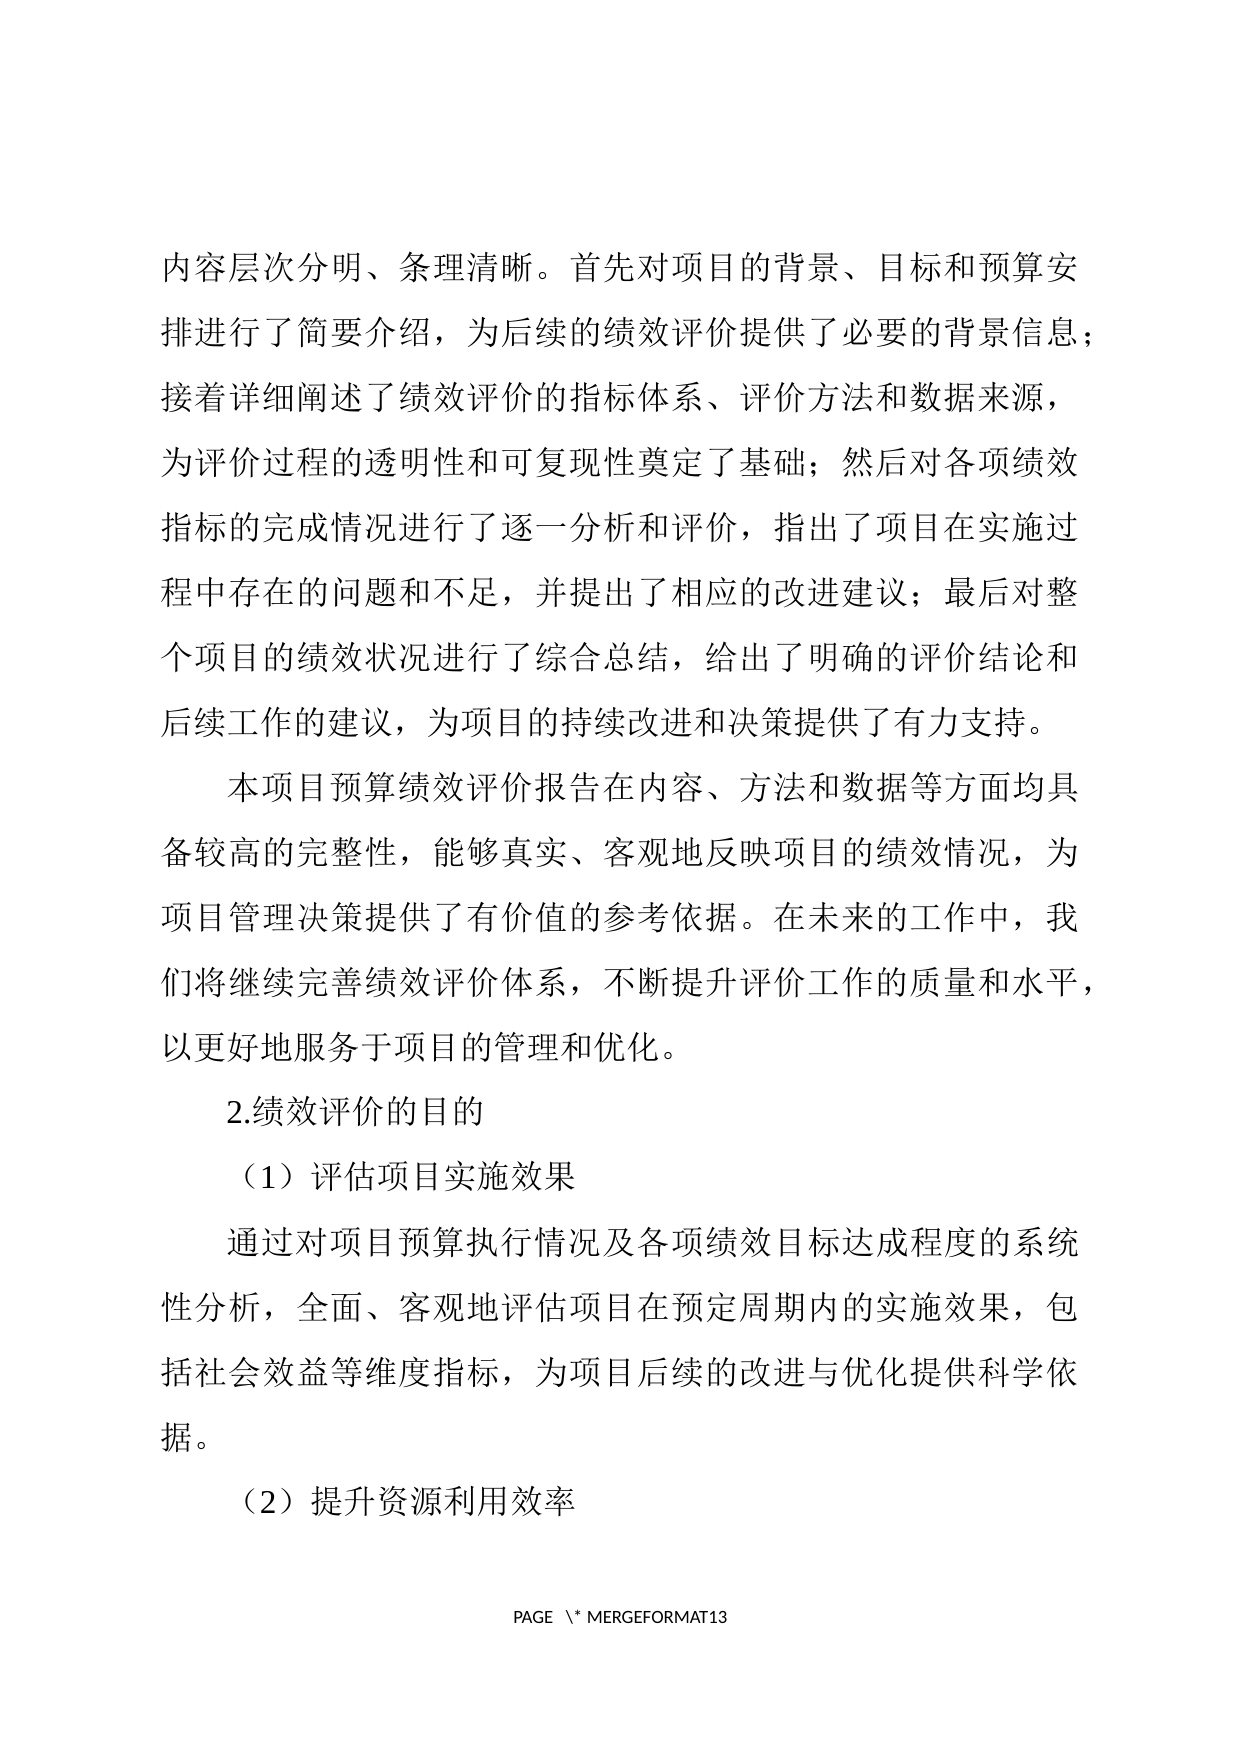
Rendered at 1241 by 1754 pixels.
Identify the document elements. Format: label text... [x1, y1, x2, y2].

text （2）提升资源利用效率 [159, 1468, 1081, 1533]
text 2.绩效评价的目的 [159, 1078, 1081, 1143]
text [159, 233, 1081, 753]
text （1）评估项目实施效果 [159, 1143, 1081, 1208]
text 通过对项目预算执行情况及各项绩效目标达成程度的系统性分析，全面、客观地评估项目在预定周期内的实施效果，包括社会效益等维度指标，为项目后续的改进与优化提供科学依据。 [159, 1208, 1081, 1468]
text 本项目预算绩效评价报告在内容、方法和数据等方面均具备较高的完整性，能够真实、客观地反映项目的绩效情况，为项目管理决策提供了有价值的参考依据。在未来的工作中，我们将继续完善绩效评价体系，不断提升评价工作的质量和水平，以更好地服务于项目的管理和优化。 [159, 753, 1081, 1078]
